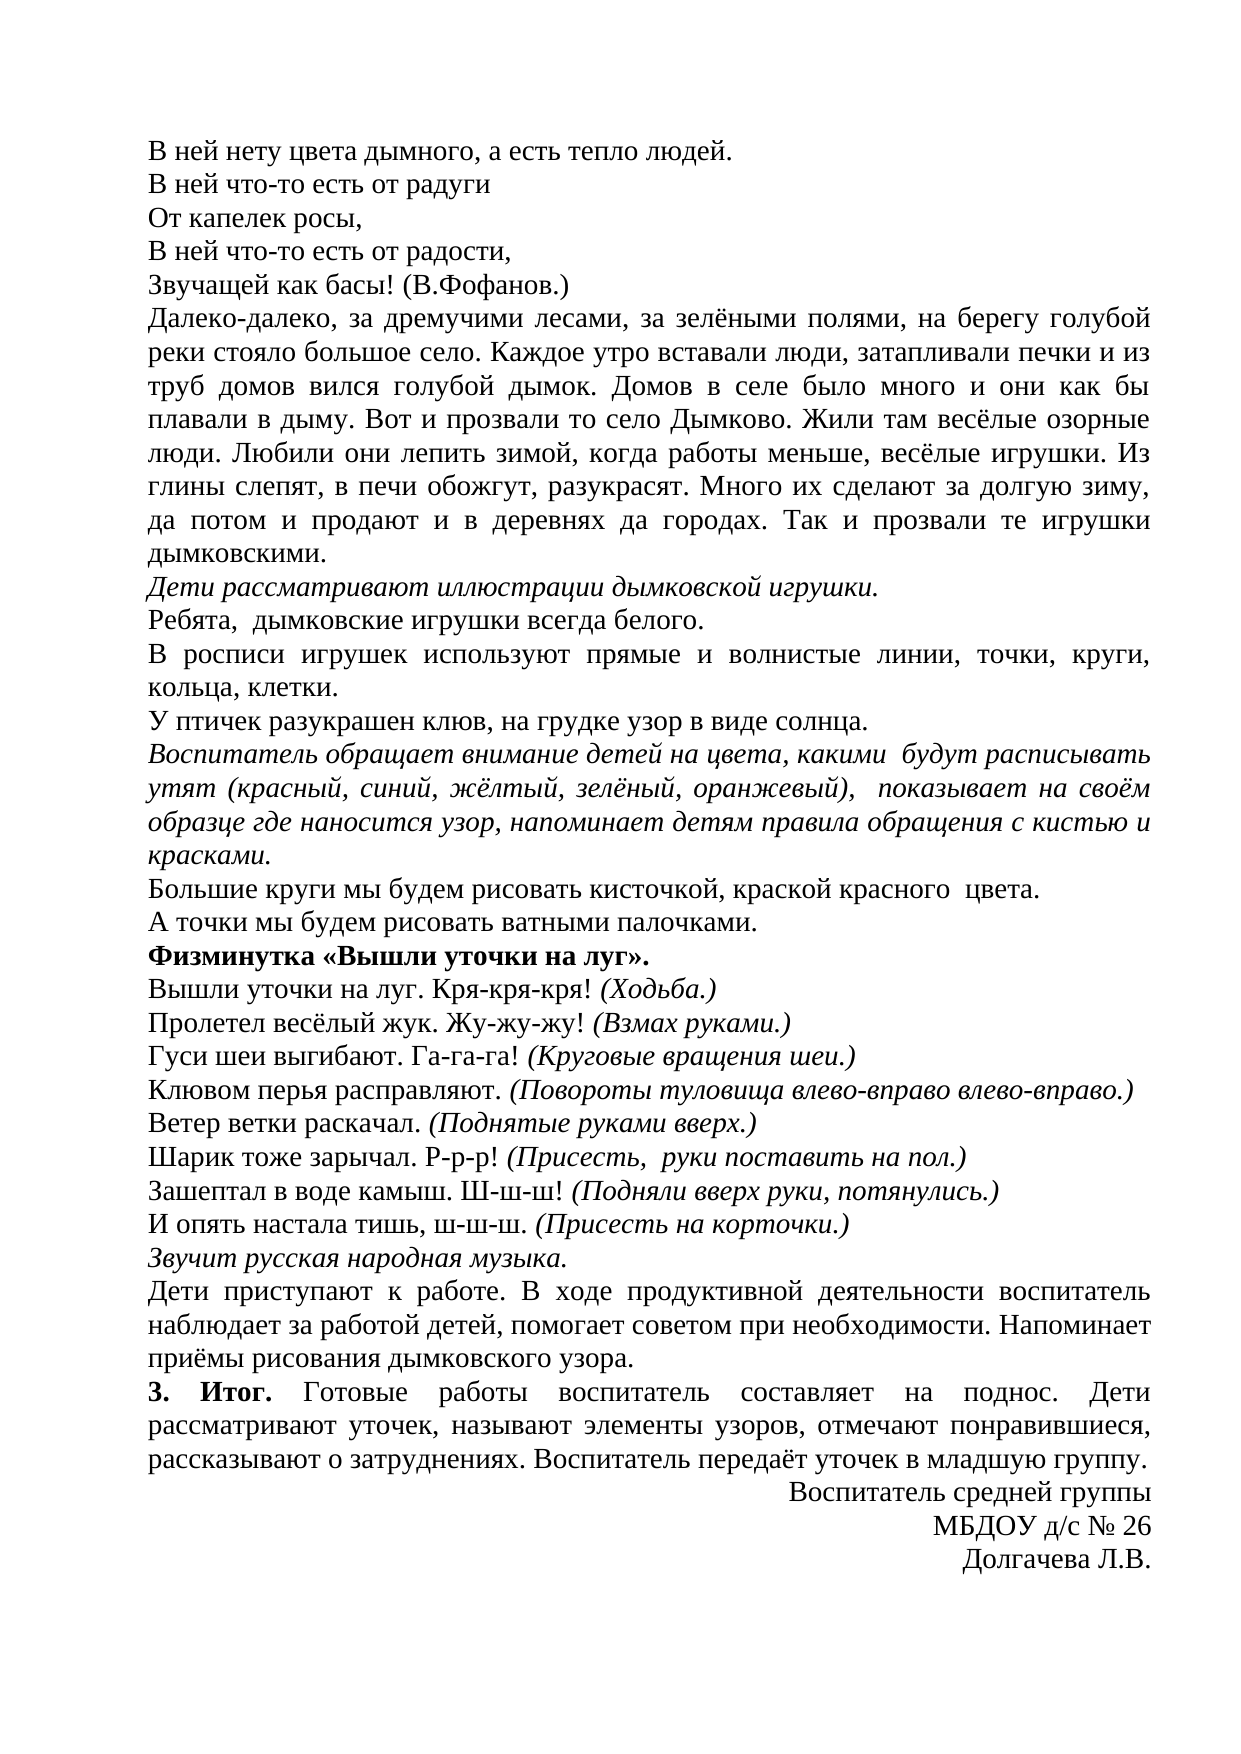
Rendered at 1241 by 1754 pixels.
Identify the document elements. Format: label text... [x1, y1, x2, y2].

text Звучащей как басы! (В.Фофанов.) [148, 267, 1152, 301]
text Звучит русская народная музыка. [148, 1240, 1152, 1273]
text Долгачева Л.В. [148, 1542, 1152, 1575]
text Дети приступают к работе. В ходе продуктивной деятельности воспитатель наблюдает за работой детей, помогает советом при необходимости. Напоминает приёмы рисования дымковского узора. [148, 1273, 1152, 1374]
text В ней что-то есть от радуги [148, 166, 1152, 200]
text Гуси шеи выгибают. Га-га-га! (Круговые вращения шеи.) [148, 1038, 1152, 1072]
text МБДОУ д/с № 26 [148, 1508, 1152, 1542]
text Пролетел весёлый жук. Жу-жу-жу! (Взмах руками.) [148, 1005, 1152, 1038]
text Большие круги мы будем рисовать кисточкой, краской красного цвета. [148, 871, 1152, 904]
text В ней что-то есть от радости, [148, 233, 1152, 267]
text Воспитатель обращает внимание детей на цвета, какими будут расписывать утят (красный, синий, жёлтый, зелёный, оранжевый), показывает на своём образце где наносится узор, напоминает детям правила обращения с кистью и красками. [148, 737, 1152, 871]
text Клювом перья расправляют. (Повороты туловища влево-вправо влево-вправо.) [148, 1072, 1152, 1106]
text В росписи игрушек используют прямые и волнистые линии, точки, круги, кольца, клетки. [148, 636, 1152, 703]
text Зашептал в воде камыш. Ш-ш-ш! (Подняли вверх руки, потянулись.) [148, 1173, 1152, 1206]
text В ней нету цвета дымного, а есть тепло людей. [148, 133, 1152, 166]
text Ветер ветки раскачал. (Поднятые руками вверх.) [148, 1106, 1152, 1139]
text А точки мы будем рисовать ватными палочками. [148, 904, 1152, 938]
text 3. Итог. Готовые работы воспитатель составляет на поднос. Дети рассматривают уточек, называют элементы узоров, отмечают понравившиеся, рассказывают о затруднениях. Воспитатель передаёт уточек в младшую группу. [148, 1374, 1152, 1474]
text У птичек разукрашен клюв, на грудке узор в виде солнца. [148, 703, 1152, 737]
text Физминутка «Вышли уточки на луг». [148, 938, 1152, 971]
text Ребята, дымковские игрушки всегда белого. [148, 602, 1152, 636]
text Далеко-далеко, за дремучими лесами, за зелёными полями, на берегу голубой реки стояло большое село. Каждое утро вставали люди, затапливали печки и из труб домов вился голубой дымок. Домов в селе было много и они как бы плавали в дыму. Вот и прозвали то село Дымково. Жили там весёлые озорные люди. Любили они лепить зимой, когда работы меньше, весёлые игрушки. Из глины слепят, в печи обожгут, разукрасят. Много их сделают за долгую зиму, да потом и продают и в деревнях да городах. Так и прозвали те игрушки дымковскими. [148, 301, 1152, 569]
text От капелек росы, [148, 200, 1152, 233]
text Дети рассматривают иллюстрации дымковской игрушки. [148, 569, 1152, 602]
text Воспитатель средней группы [148, 1474, 1152, 1508]
text И опять настала тишь, ш-ш-ш. (Присесть на корточки.) [148, 1206, 1152, 1240]
text Вышли уточки на луг. Кря-кря-кря! (Ходьба.) [148, 971, 1152, 1005]
text Шарик тоже зарычал. Р-р-р! (Присесть, руки поставить на пол.) [148, 1139, 1152, 1173]
